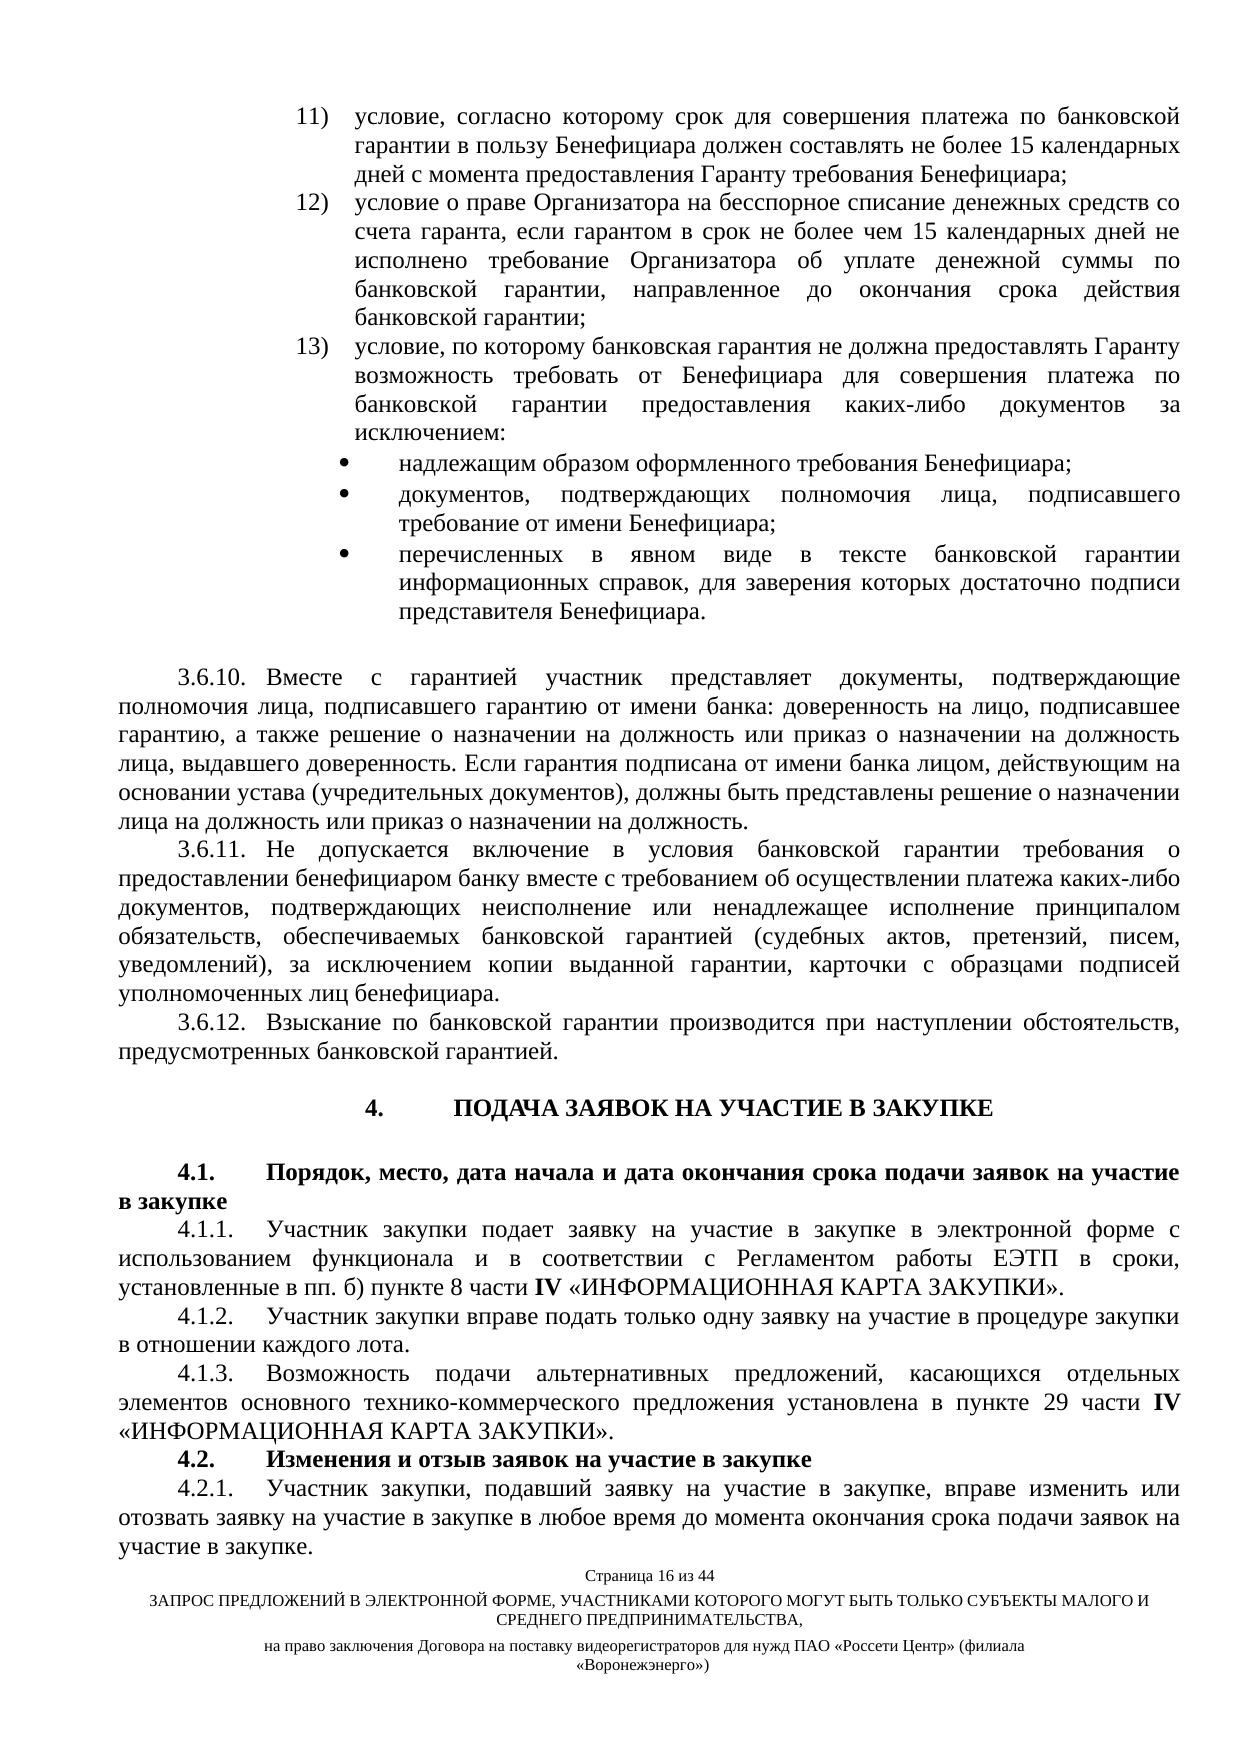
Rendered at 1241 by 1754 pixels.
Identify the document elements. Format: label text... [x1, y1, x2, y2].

list условие о праве Организатора на бесспорное списание денежных средств со счета гаранта, если гарантом в срок не более чем 15 календарных дней не исполнено требование Организатора об уплате денежной суммы по банковской гарантии, направленное до окончания срока действия банковской гарантии; [295, 187, 1181, 331]
list перечисленных в явном виде в тексте банковской гарантии информационных справок, для заверения которых достаточно подписи представителя Бенефициара. [340, 539, 1181, 625]
subtitle Порядок, место, дата начала и дата окончания срока подачи заявок на участие в закупке [118, 1157, 1181, 1214]
subtitle ПОДАЧА ЗАЯВОК НА УЧАСТИЕ В ЗАКУПКЕ [118, 1093, 1181, 1122]
subtitle Участник закупки, подавший заявку на участие в закупке, вправе изменить или отозвать заявку на участие в закупке в любое время до момента окончания срока подачи заявок на участие в закупке. [118, 1473, 1181, 1559]
subtitle Участник закупки подает заявку на участие в закупке в электронной форме с использованием функционала и в соответствии с Регламентом работы ЕЭТП в сроки, установленные в пп. б) пункте 8 части IV «ИНФОРМАЦИОННАЯ КАРТА ЗАКУПКИ». [118, 1214, 1181, 1301]
list условие, согласно которому срок для совершения платежа по банковской гарантии в пользу Бенефициара должен составлять не более 15 календарных дней с момента предоставления Гаранту требования Бенефициара; [295, 101, 1181, 187]
subtitle Вместе с гарантией участник представляет документы, подтверждающие полномочия лица, подписавшего гарантию от имени банка: доверенность на лицо, подписавшее гарантию, а также решение о назначении на должность или приказ о назначении на должность лица, выдавшего доверенность. Если гарантия подписана от имени банка лицом, действующим на основании устава (учредительных документов), должны быть представлены решение о назначении лица на должность или приказ о назначении на должность. [118, 662, 1181, 834]
subtitle Участник закупки вправе подать только одну заявку на участие в процедуре закупки в отношении каждого лота. [118, 1301, 1181, 1358]
subtitle Возможность подачи альтернативных предложений, касающихся отдельных элементов основного технико-коммерческого предложения установлена в пункте 29 части IV «ИНФОРМАЦИОННАЯ КАРТА ЗАКУПКИ». [118, 1358, 1181, 1444]
subtitle Взыскание по банковской гарантии производится при наступлении обстоятельств, предусмотренных банковской гарантией. [118, 1007, 1181, 1064]
list условие, по которому банковская гарантия не должна предоставлять Гаранту возможность требовать от Бенефициара для совершения платежа по банковской гарантии предоставления каких-либо документов за исключением: [295, 331, 1181, 446]
list надлежащим образом оформленного требования Бенефициара; [340, 448, 1181, 477]
subtitle Изменения и отзыв заявок на участие в закупке [118, 1444, 1181, 1473]
list документов, подтверждающих полномочия лица, подписавшего требование от имени Бенефициара; [340, 479, 1181, 537]
subtitle Не допускается включение в условия банковской гарантии требования о предоставлении бенефициаром банку вместе с требованием об осуществлении платежа каких-либо документов, подтверждающих неисполнение или ненадлежащее исполнение принципалом обязательств, обеспечиваемых банковской гарантией (судебных актов, претензий, писем, уведомлений), за исключением копии выданной гарантии, карточки с образцами подписей уполномоченных лиц бенефициара. [118, 834, 1181, 1007]
